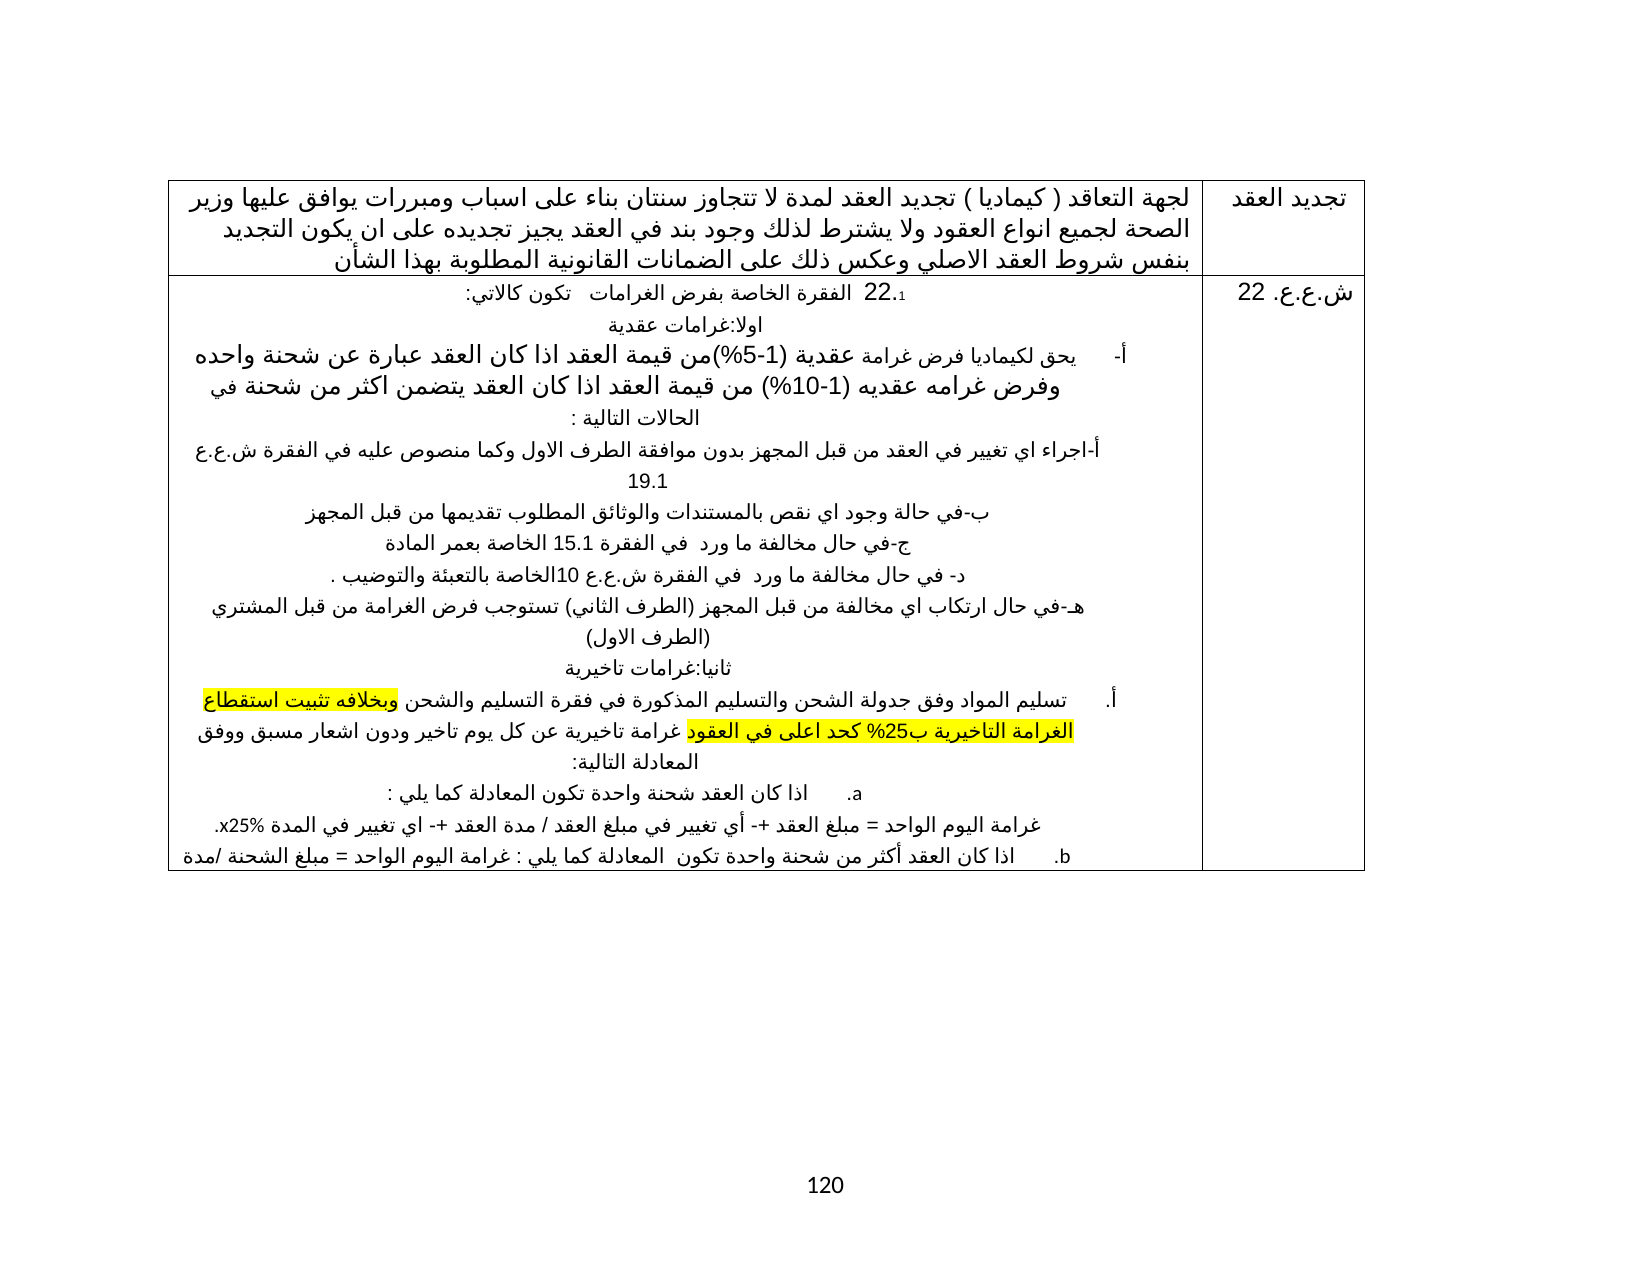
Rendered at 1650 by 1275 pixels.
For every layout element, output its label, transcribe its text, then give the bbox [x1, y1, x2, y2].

table_cell ش.ع.ع. 22 [1203, 276, 1364, 869]
table_cell 22.1 الفقرة الخاصة بفرض الغرامات تكون كالاتي: اولا:غرامات عقدية يحق لكيماديا فرض غرامة عقدية (1-5%)من قيمة العقد اذا كان العقد عبارة عن شحنة واحده وفرض غرامه عقديه (1-10%) من قيمة العقد اذا كان العقد يتضمن اكثر من شحنة في الحالات التالية : أ-اجراء اي تغيير في العقد من قبل المجهز بدون موافقة الطرف الاول وكما منصوص عليه في الفقرة ش.ع.ع 19.1 ب-في حالة وجود اي نقص بالمستندات والوثائق المطلوب تقديمها من قبل المجهز ج-في حال مخالفة ما ورد في الفقرة 15.1 الخاصة بعمر المادة د- في حال مخالفة ما ورد في الفقرة ش.ع.ع 10الخاصة بالتعبئة والتوضيب . هـ-في حال ارتكاب اي مخالفة من قبل المجهز (الطرف الثاني) تستوجب فرض الغرامة من قبل المشتري (الطرف الاول) ثانيا:غرامات تاخيرية تسليم المواد وفق جدولة الشحن والتسليم المذكورة في فقرة التسليم والشحن وبخلافه تثبيت استقطاع الغرامة التاخيرية ب25% كحد اعلى في العقود غرامة تاخيرية عن كل يوم تاخير ودون اشعار مسبق ووفق المعادلة التالية: اذا كان العقد شحنة واحدة تكون المعادلة كما يلي : غرامة اليوم الواحد = مبلغ العقد +- أي تغيير في مبلغ العقد / مدة العقد +- اي تغيير في المدة x25%. اذا كان العقد أكثر من شحنة واحدة تكون المعادلة كما يلي : غرامة اليوم الواحد = مبلغ الشحنة /مدة الشحنة x25% وبعد بلوغ الغرامة التاخيرية حدها الاعلى يصار الى اتخاذ الاجراءات القانونية وحسب نص المادة 10 و3 من تعليمات تنفيذ العقود الحكومية رقم (2) سنة 2014. ب- يتم استقطاع الغرامة التاخيرية عند انتهاء مدة العقد الاصلية مع اي مدة اضافية او عند استحقاقها في حالة الشحن المجزء ج- يتم تخفيض مبلغ الغرامة وحسب نسب الانجاز للالتزامات التعاقدية المحددة في العقد وللشحنات التي صدرت فيها قرار بأطلاق صرف وحسب المعادلة التالية(قيمة الالتزامات غير المنفذة /مدة العقد الكلية)X25% = غرامة اليوم الواحد. - عند اخفاء الشركة التي يتم التعاقد معها معلومات ضرورية يتم كشفها فيما بعد يتم اتخاذ الاجراءات القانونية او فرض غرامة بنسبة لاتقل عن 1% ولاتزيد عن 5% للكمية المشحونة للمادة الواصلة والمخالفة لشروطنا التعاقدية. عند وصول مبلغ الغرامة التاخيرية الى الحد الاعلى المنصوص عليه بالعقد وهناك حاجة ملحة لمادة في العقد تحددها جهة التعاقد (كيماديا) وهنالك حسن نية من الشركة بتجهيز المواد يجوز لجهة التعاقد (كيماديا) الاستمرار بفرض الغرامة التأخيرية بنسبة لا تتجاوز 25% من مبلغ العقد والاستمرار في تنفيذ العقد [169, 276, 1202, 869]
table_cell تجديد العقد [1203, 181, 1364, 275]
table_cell لجهة التعاقد ( كيماديا ) تجديد العقد لمدة لا تتجاوز سنتان بناء على اسباب ومبررات يوافق عليها وزير الصحة لجميع انواع العقود ولا يشترط لذلك وجود بند في العقد يجيز تجديده على ان يكون التجديد بنفس شروط العقد الاصلي وعكس ذلك على الضمانات القانونية المطلوبة بهذا الشأن [169, 181, 1202, 275]
